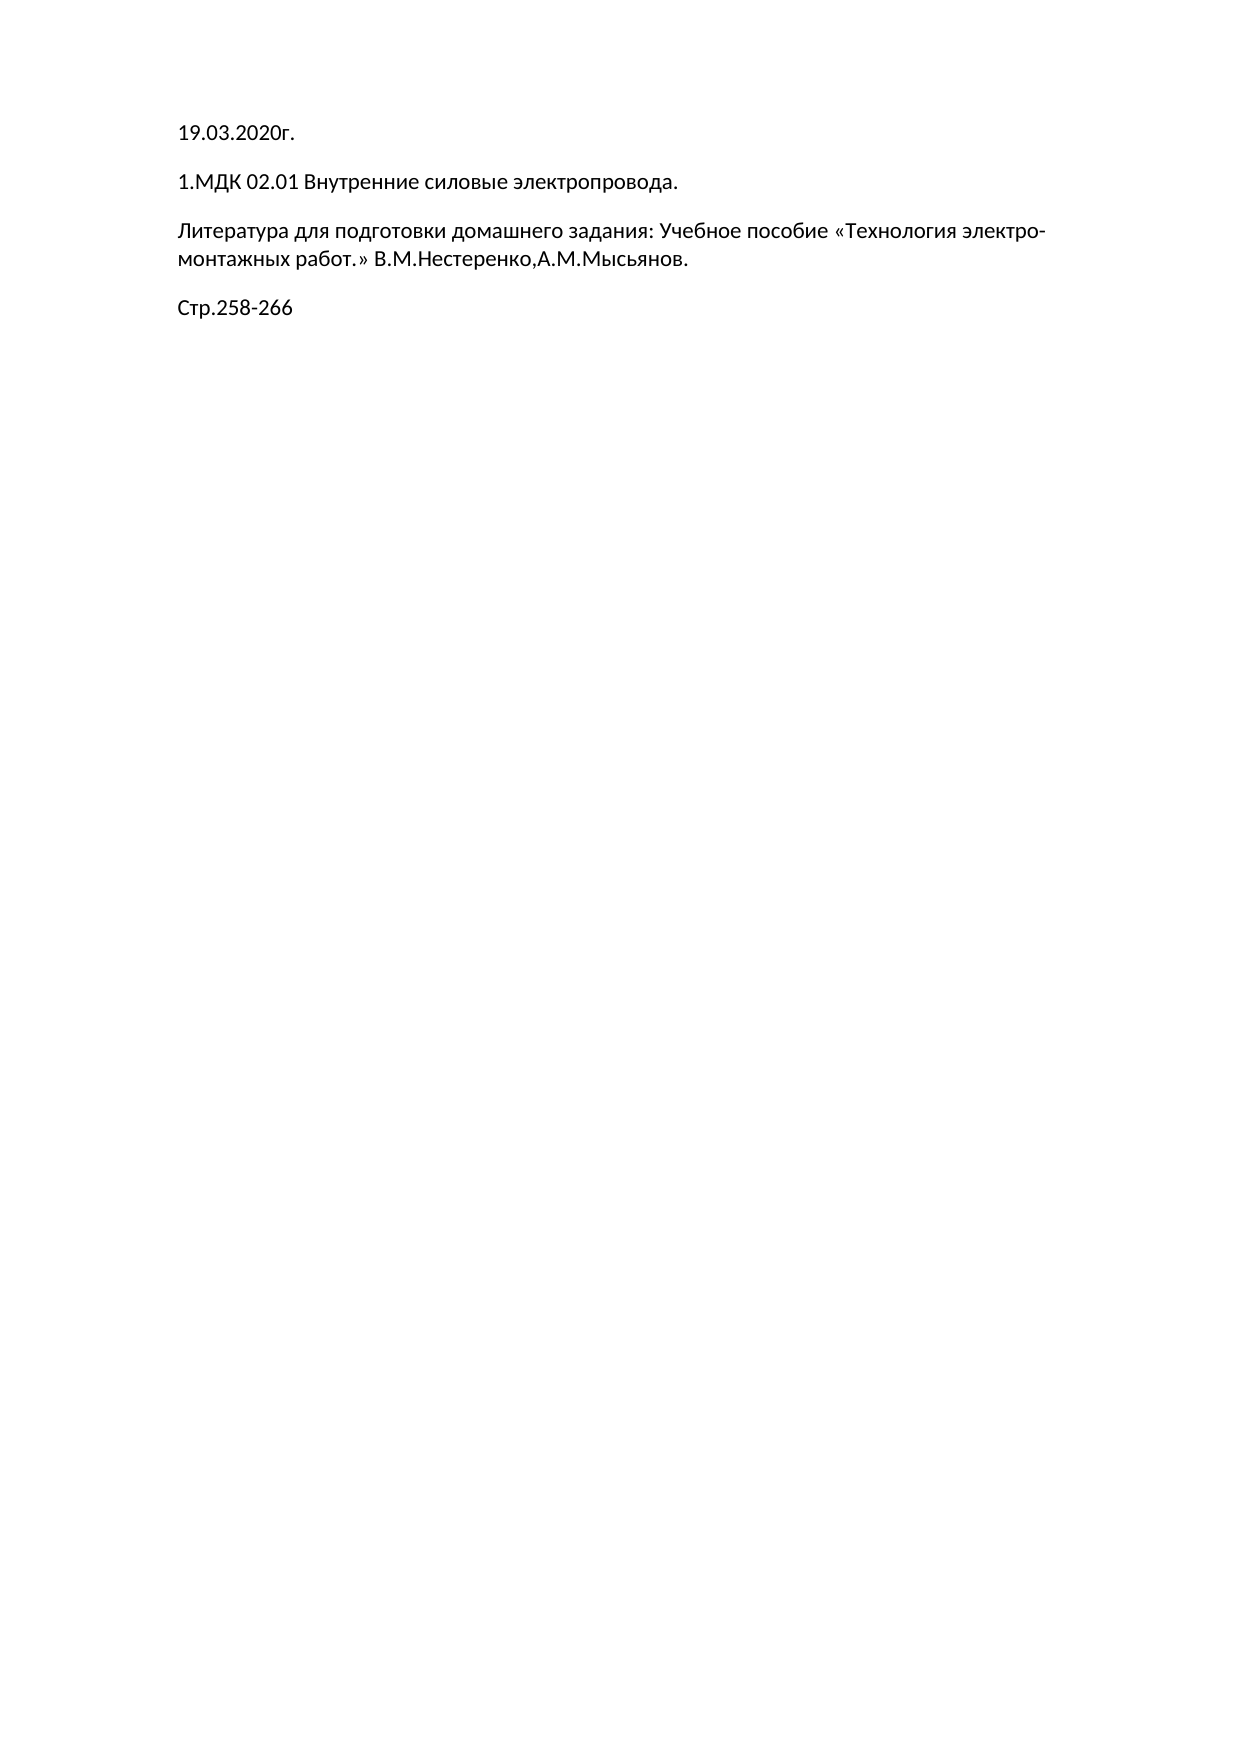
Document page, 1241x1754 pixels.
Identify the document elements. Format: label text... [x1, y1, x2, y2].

text Стр.258-266 [177, 293, 1152, 321]
text 19.03.2020г. [177, 118, 1152, 146]
text Литература для подготовки домашнего задания: Учебное пособие «Технология электро-монтажных работ.» В.М.Нестеренко,А.М.Мысьянов. [177, 216, 1152, 272]
text 1.МДК 02.01 Внутренние силовые электропровода. [177, 167, 1152, 195]
